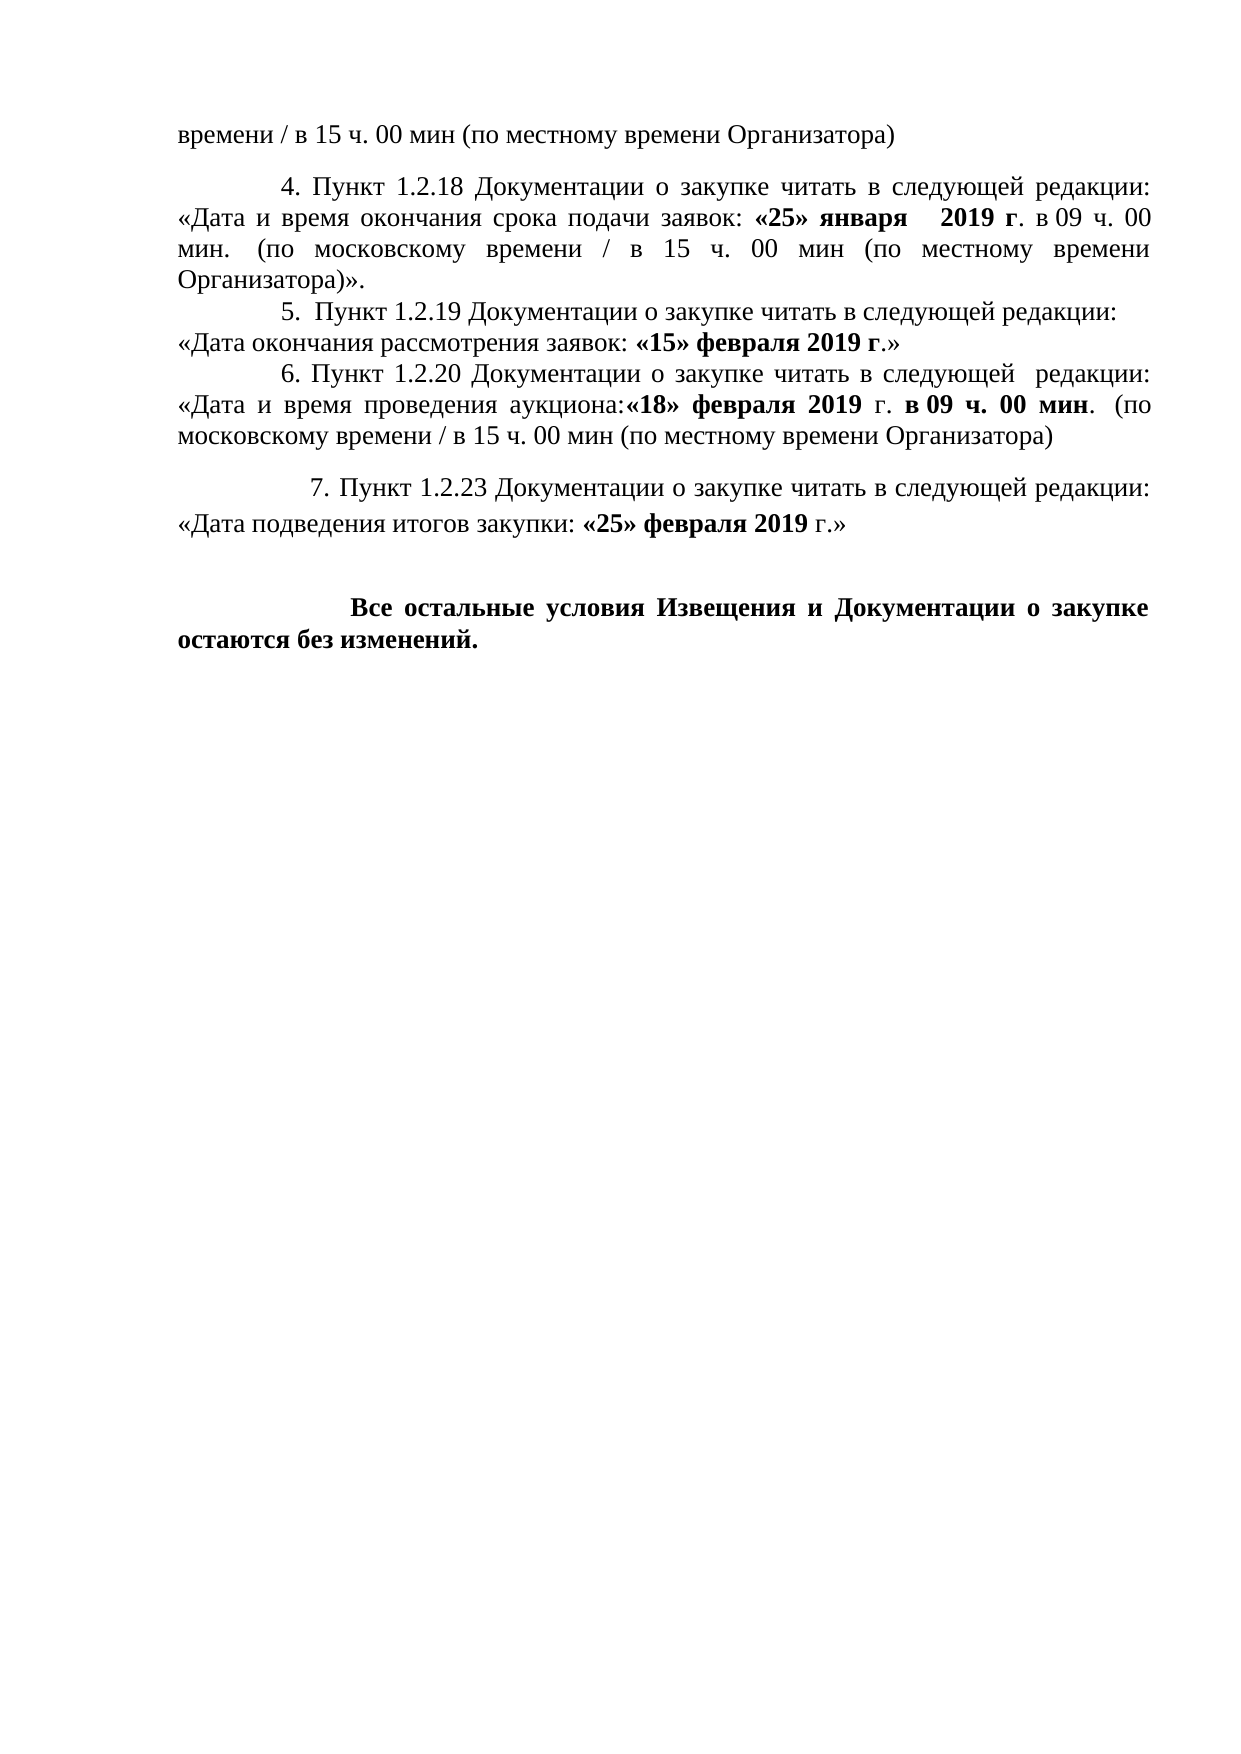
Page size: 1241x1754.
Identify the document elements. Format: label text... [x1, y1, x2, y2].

text 5. Пункт 1.2.19 Документации о закупке читать в следующей редакции: [177, 295, 1152, 326]
text 4. Пункт 1.2.18 Документации о закупке читать в следующей редакции: «Дата и время окончания срока подачи заявок: «25» января 2019 г. в 09 ч. 00 мин. (по московскому времени / в 15 ч. 00 мин (по местному времени Организатора)». [177, 170, 1152, 295]
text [177, 118, 1152, 149]
text «Дата окончания рассмотрения заявок: «15» февраля 2019 г.» [177, 326, 1152, 357]
text 7. Пункт 1.2.23 Документации о закупке читать в следующей редакции: «Дата подведения итогов закупки: «25» февраля 2019 г.» [177, 471, 1152, 538]
text 6. Пункт 1.2.20 Документации о закупке читать в следующей редакции: «Дата и время проведения аукциона:«18» февраля 2019 г. в 09 ч. 00 мин. (по московскому времени / в 15 ч. 00 мин (по местному времени Организатора) [177, 357, 1152, 450]
text Все остальные условия Извещения и Документации о закупке остаются без изменений. [177, 592, 1152, 654]
